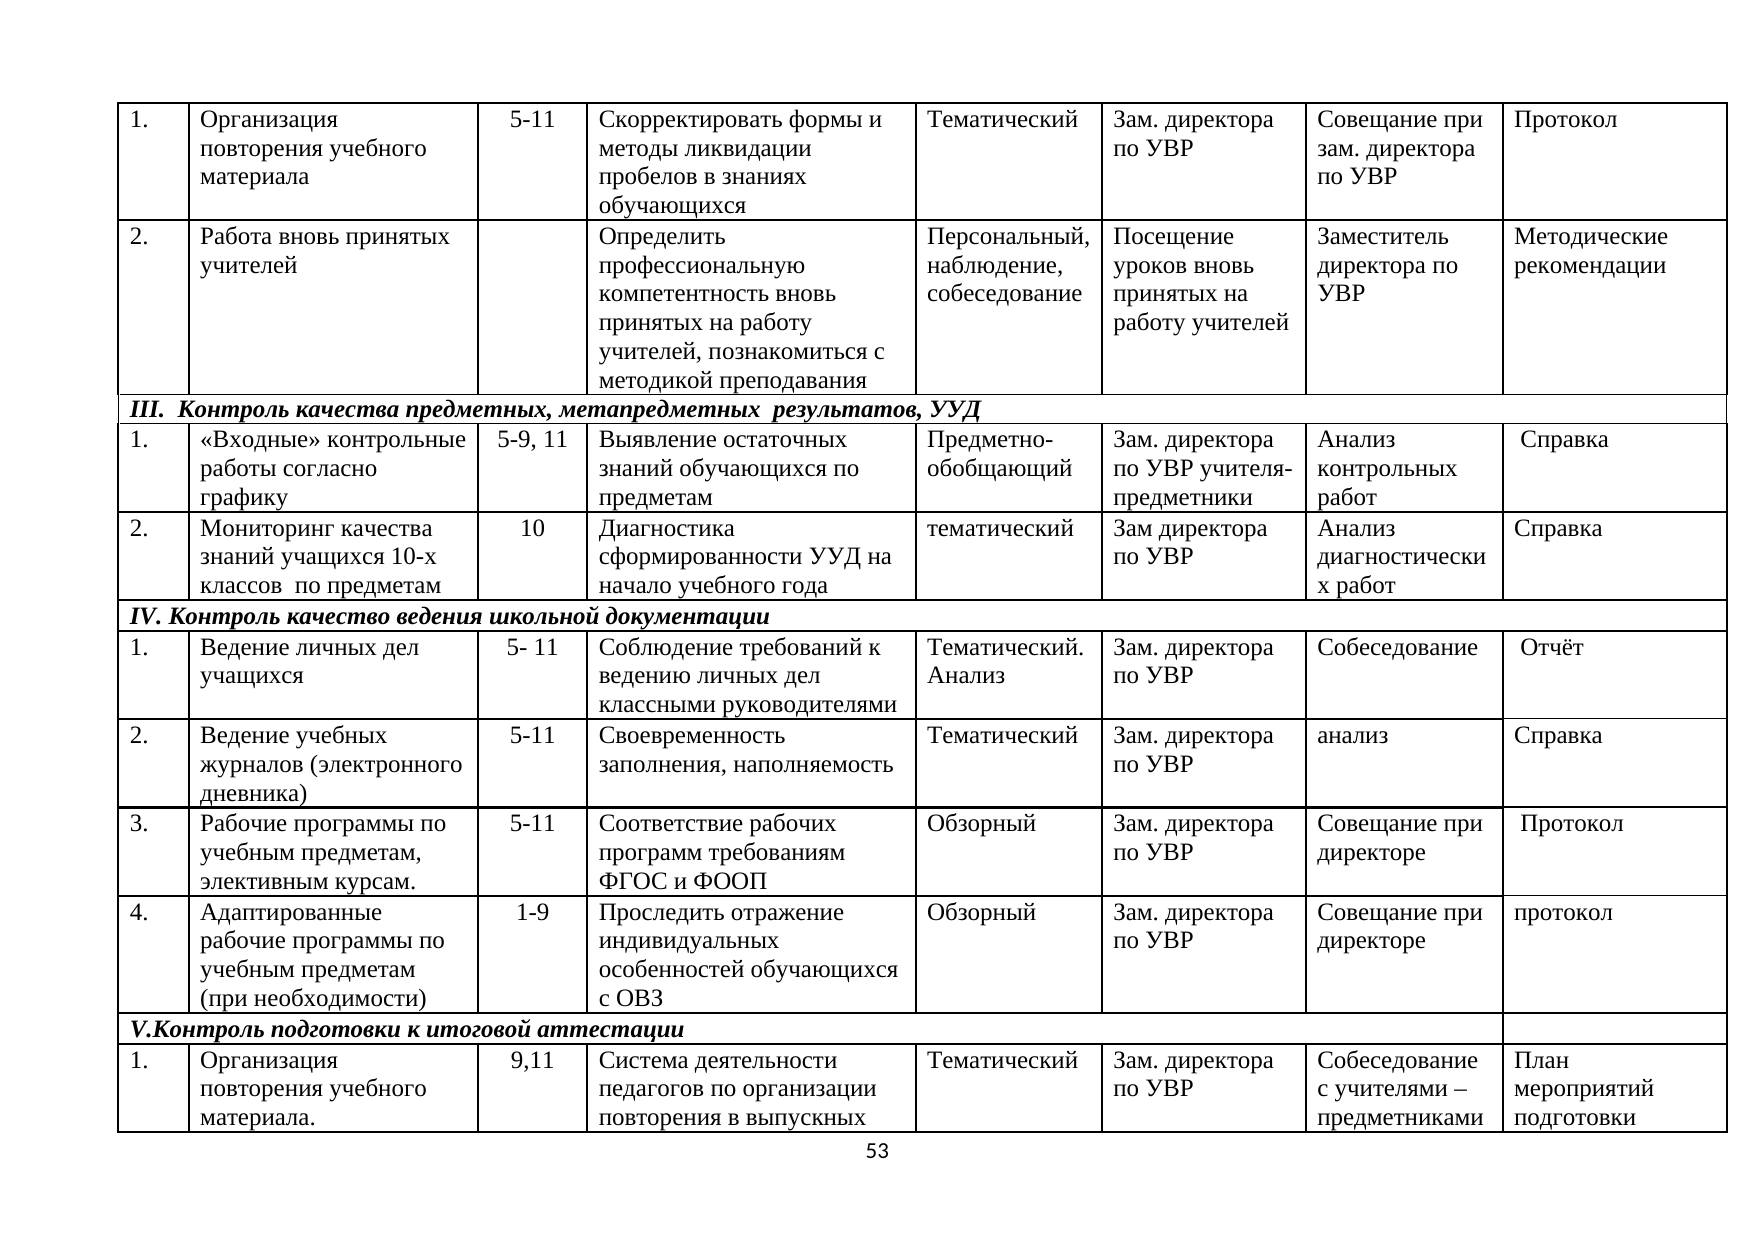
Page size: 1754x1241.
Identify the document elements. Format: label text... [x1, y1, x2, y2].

table_cell [479, 221, 586, 393]
table_cell Скорректировать формы и методы ликвидации пробелов в знаниях обучающихся [588, 104, 915, 219]
table_cell Анализ контрольных работ [1307, 424, 1502, 511]
table_cell Ведение учебных журналов (электронного дневника) [190, 720, 477, 806]
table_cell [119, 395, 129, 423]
table_cell Зам. директора по УВР [1103, 720, 1305, 806]
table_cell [1103, 1045, 1305, 1131]
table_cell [190, 1045, 477, 1131]
table_cell 1. [119, 1045, 188, 1131]
table_cell тематический [917, 513, 1101, 599]
table_cell Диагностика сформированности УУД на начало учебного года [588, 513, 915, 599]
table_cell 5-11 [479, 104, 586, 219]
table_cell 4. [119, 897, 188, 1012]
table_cell Собеседование [1307, 632, 1502, 718]
table_cell 9,11 [479, 1045, 586, 1131]
table_cell Адаптированные рабочие программы по учебным предметам (при необходимости) [190, 897, 477, 1012]
table_cell 3. [119, 809, 188, 895]
table_cell Протокол [1504, 808, 1726, 895]
table_cell Работа вновь принятых учителей [190, 221, 477, 393]
table_cell Совещание при зам. директора по УВР [1307, 104, 1502, 219]
table_cell Тематический. Анализ [917, 632, 1101, 718]
table_cell Рабочие программы по учебным предметам, элективным курсам. [190, 809, 477, 895]
table_cell Определить профессиональную компетентность вновь принятых на работу учителей, познакомиться с методикой преподавания [588, 221, 915, 393]
table_cell Посещение уроков вновь принятых на работу учителей [1103, 221, 1305, 393]
table_cell 5-11 [479, 809, 586, 895]
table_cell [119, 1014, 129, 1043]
table_cell 2. [119, 720, 188, 806]
table_cell Совещание при директоре [1307, 809, 1502, 895]
table_cell Тематический [917, 104, 1101, 219]
table_cell Справка [1504, 424, 1726, 511]
table_cell Своевременность заполнения, наполняемость [588, 720, 915, 806]
table_cell Соблюдение требований к ведению личных дел классными руководителями [588, 632, 915, 718]
table_cell Справка [1504, 513, 1726, 599]
table_cell Обзорный [917, 897, 1101, 1012]
table_cell анализ [1307, 720, 1502, 806]
table_cell Обзорный [917, 809, 1101, 895]
table_cell Методические рекомендации [1504, 221, 1726, 393]
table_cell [1307, 1045, 1502, 1131]
table_cell Организация повторения учебного материала [190, 104, 477, 219]
table_cell Протокол [1504, 104, 1726, 219]
table_cell Заместитель директора по УВР [1307, 221, 1502, 393]
table_cell Зам. директора по УВР [1103, 632, 1305, 718]
table_cell 5-11 [479, 720, 586, 806]
table_cell Зам. директора по УВР учителя-предметники [1103, 424, 1305, 511]
table_cell Тематический [917, 1045, 1101, 1131]
table_cell Зам директора по УВР [1103, 513, 1305, 599]
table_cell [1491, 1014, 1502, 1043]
table_cell Выявление остаточных знаний обучающихся по предметам [588, 424, 915, 511]
table_cell Предметно-обобщающий [917, 424, 1101, 511]
table_cell Совещание при директоре [1307, 897, 1502, 1012]
table_cell протокол [1504, 896, 1726, 1012]
table_cell 1-9 [479, 897, 586, 1012]
table_cell 1. [119, 632, 188, 718]
table_cell Персональный, наблюдение, собеседование [917, 221, 1101, 393]
table_cell Справка [1504, 719, 1726, 806]
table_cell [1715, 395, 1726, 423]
table_cell IV. Контроль качество ведения школьной документации [119, 601, 1726, 630]
table_cell Зам. директора по УВР [1103, 809, 1305, 895]
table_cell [588, 1045, 915, 1131]
table_cell 2. [119, 221, 188, 393]
table_cell 1. [119, 424, 188, 511]
table_cell Зам. директора по УВР [1103, 897, 1305, 1012]
table_cell «Входные» контрольные работы согласно графику [190, 424, 477, 511]
table_cell 1. [119, 104, 188, 219]
table_cell 2. [119, 513, 188, 599]
table_cell Отчёт [1504, 632, 1726, 718]
table_cell Соответствие рабочих программ требованиям ФГОС и ФООП [588, 809, 915, 895]
table_cell Ведение личных дел учащихся [190, 632, 477, 718]
table_cell Зам. директора по УВР [1103, 104, 1305, 219]
table_cell 10 [479, 513, 586, 599]
table_cell [1504, 1014, 1726, 1043]
table_cell Проследить отражение индивидуальных особенностей обучающихся с ОВЗ [588, 897, 915, 1012]
table_cell Мониторинг качества знаний учащихся 10-х классов по предметам [190, 513, 477, 599]
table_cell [1504, 1045, 1726, 1131]
table_cell 5- 11 [479, 632, 586, 718]
table_cell 5-9, 11 [479, 424, 586, 511]
table_cell Тематический [917, 720, 1101, 806]
table_cell Анализ диагностических работ [1307, 513, 1502, 599]
